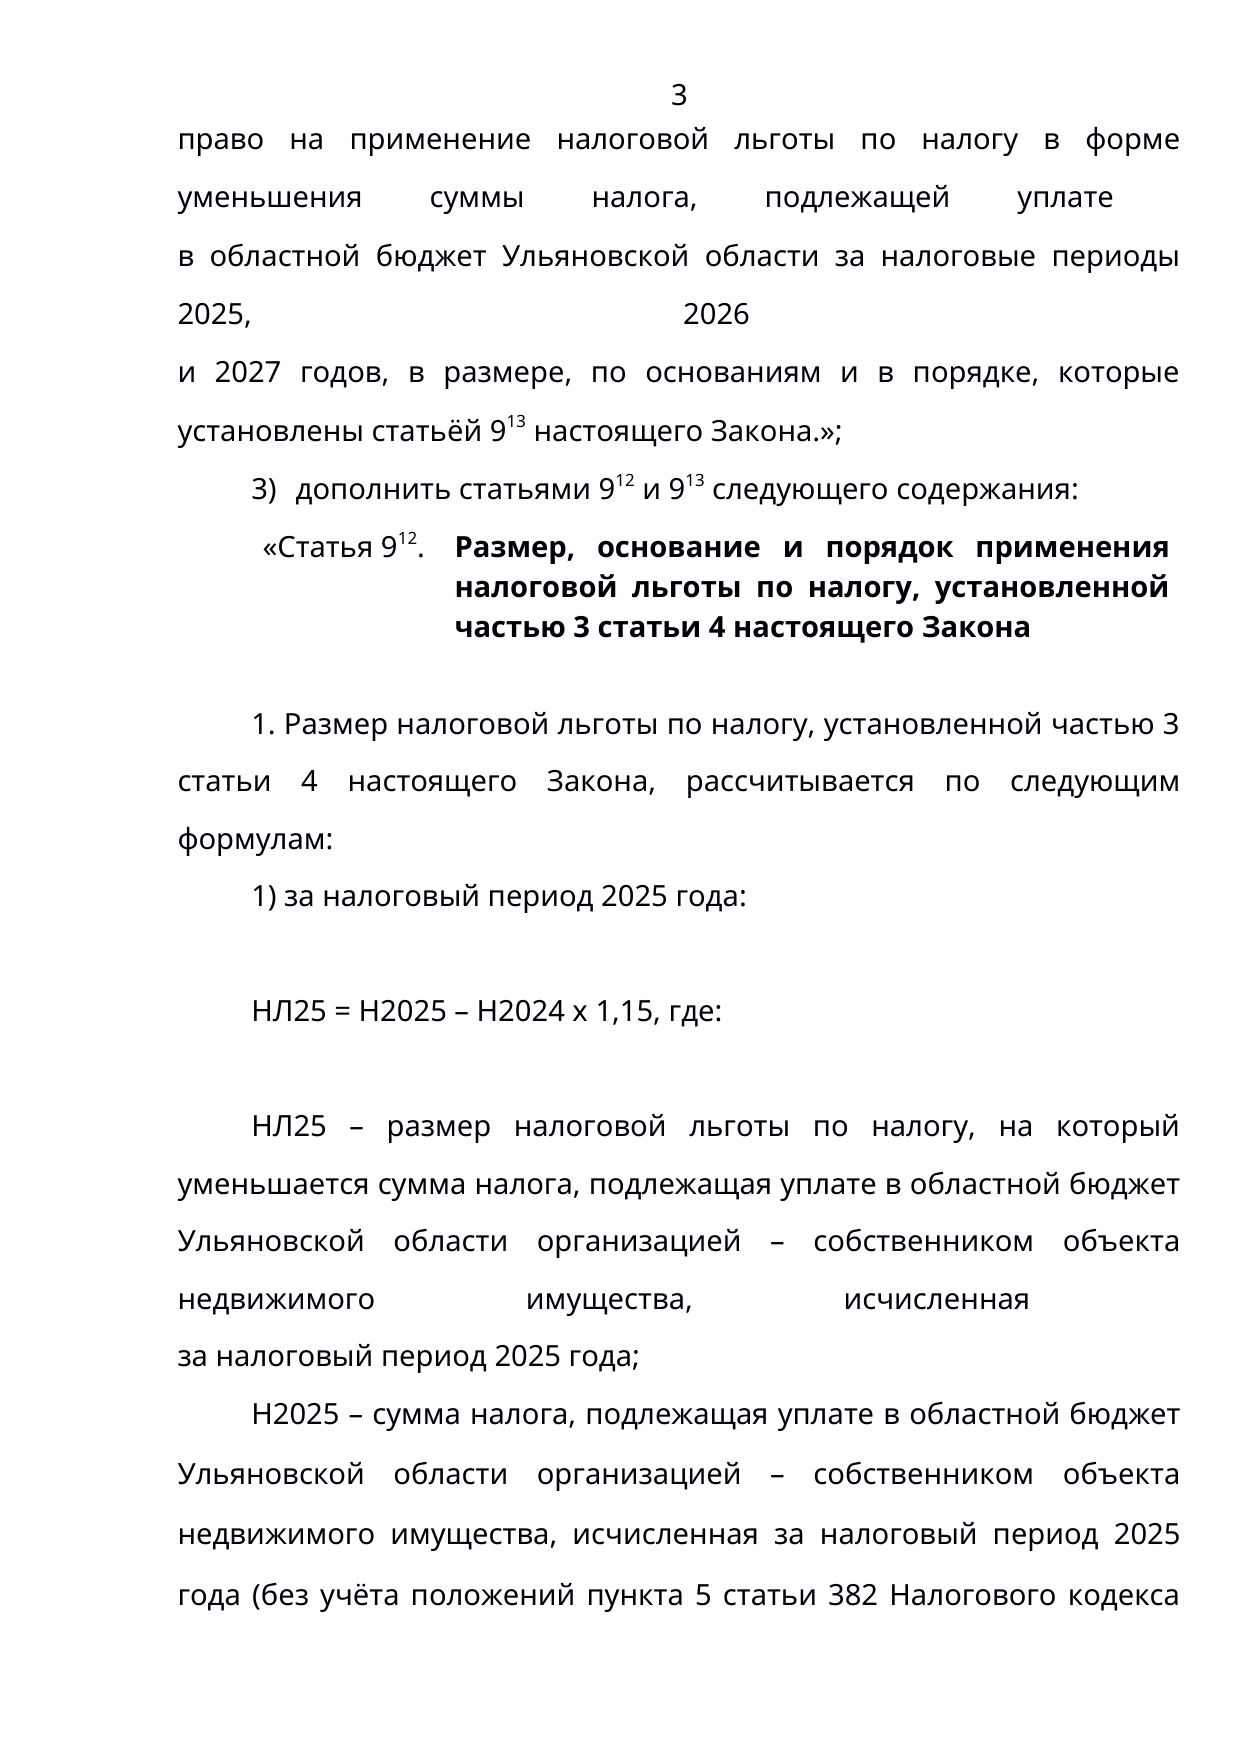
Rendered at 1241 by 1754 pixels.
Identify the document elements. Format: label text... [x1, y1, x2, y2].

text НЛ25 = Н2025 – Н2024 х 1,15, где: [177, 991, 1181, 1030]
text 1) за налоговый период 2025 года: [177, 876, 1181, 915]
list дополнить статьями 912 и 913 следующего содержания: [177, 468, 1181, 508]
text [177, 118, 1181, 449]
table_header Размер, основание и порядок применения налоговой льготы по налогу, установленной частью 3 статьи 4 настоящего Закона [443, 526, 1181, 646]
table_header «Статья 912. [251, 526, 443, 646]
text 1. Размер налоговой льготы по налогу, установленной частью 3 статьи 4 настоящего Закона, рассчитывается по следующим формулам: [177, 703, 1181, 858]
text НЛ25 – размер налоговой льготы по налогу, на который уменьшается сумма налога, подлежащая уплате в областной бюджет Ульяновской области организацией – собственником объекта недвижимого имущества, исчисленная за налоговый период 2025 года; [177, 1106, 1181, 1375]
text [177, 1393, 1181, 1614]
